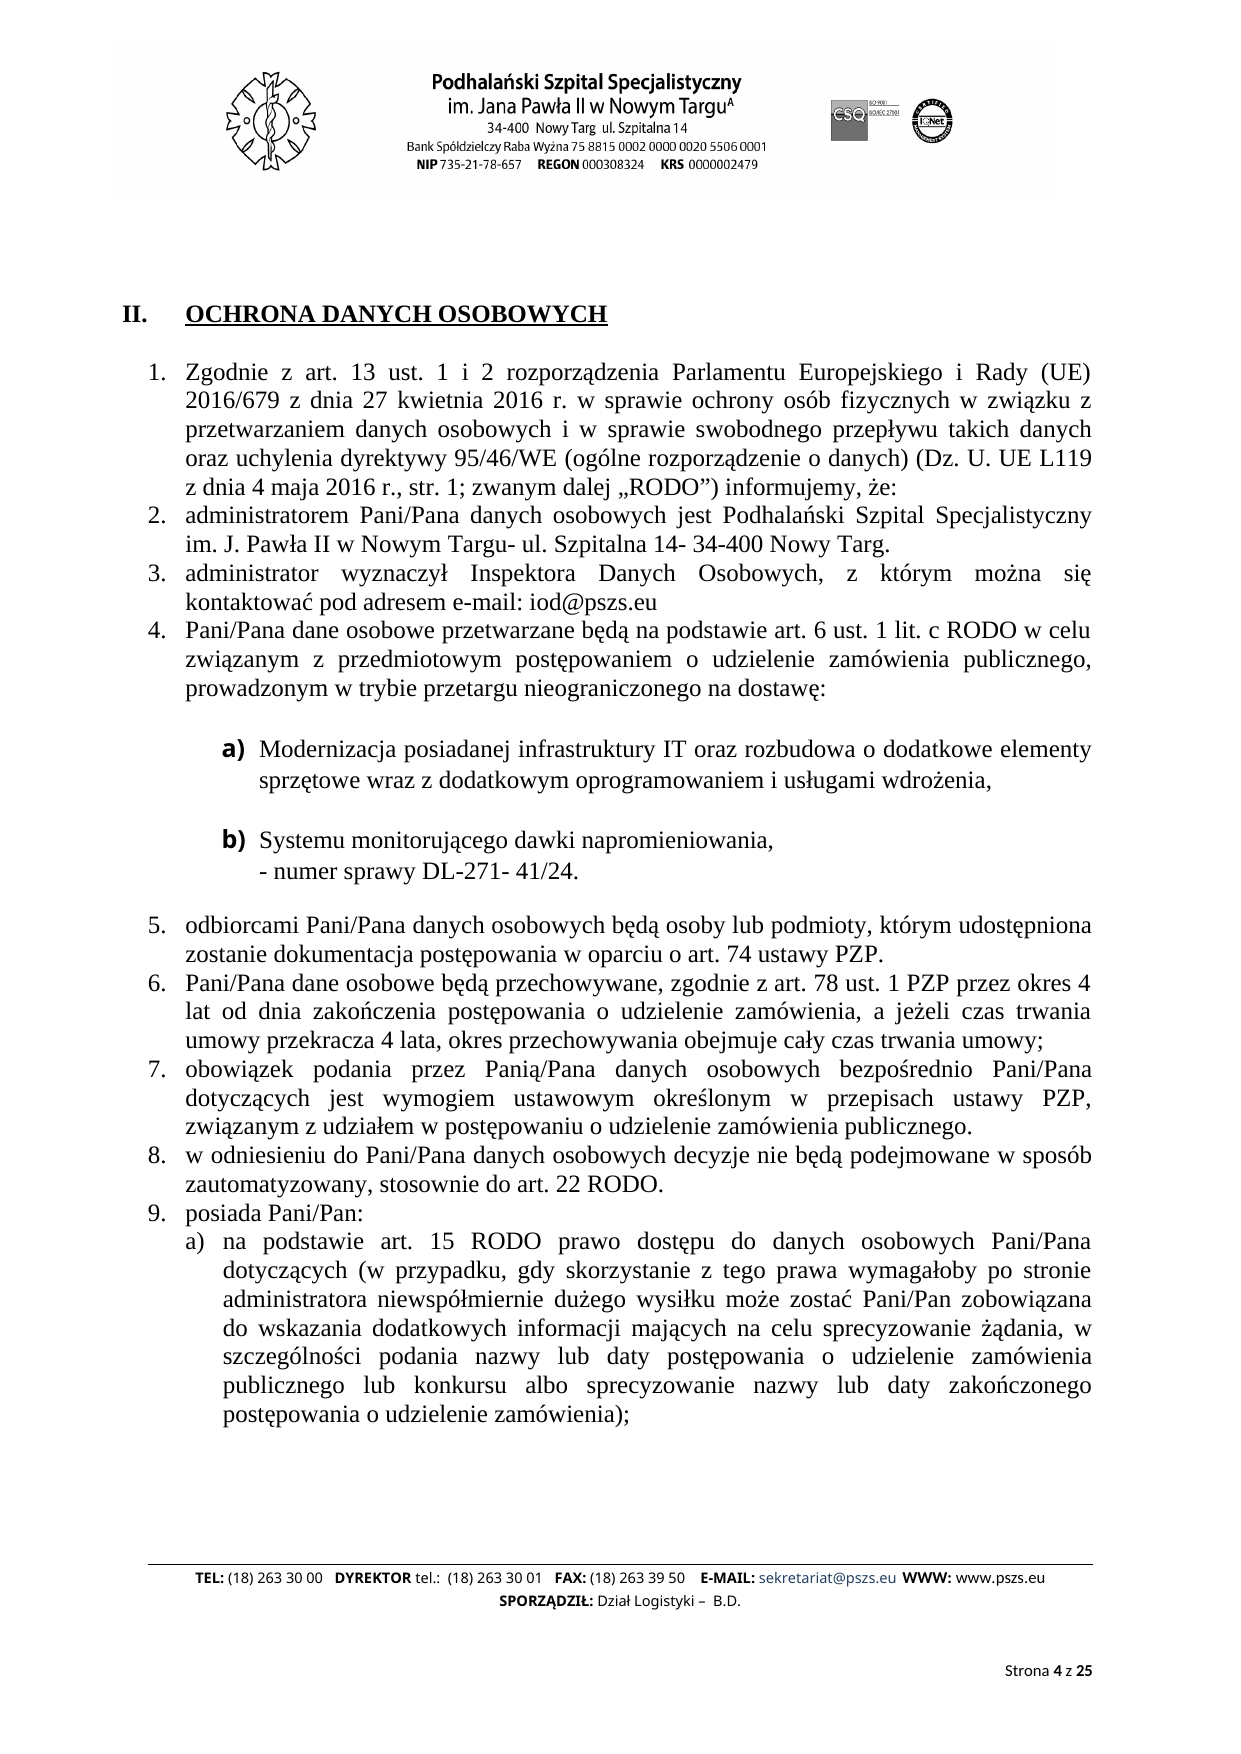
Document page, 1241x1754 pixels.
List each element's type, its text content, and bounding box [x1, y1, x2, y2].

text - numer sprawy DL-271- 41/24. [185, 856, 1093, 885]
list na podstawie art. 15 RODO prawo dostępu do danych osobowych Pani/Pana dotyczących (w przypadku, gdy skorzystanie z tego prawa wymagałoby po stronie administratora niewspółmiernie dużego wysiłku może zostać Pani/Pan zobowiązana do wskazania dodatkowych informacji mających na celu sprecyzowanie żądania, w szczególności podania nazwy lub daty postępowania o udzielenie zamówienia publicznego lub konkursu albo sprecyzowanie nazwy lub daty zakończonego postępowania o udzielenie zamówienia); [185, 1226, 1093, 1428]
list Zgodnie z art. 13 ust. 1 i 2 rozporządzenia Parlamentu Europejskiego i Rady (UE) 2016/679 z dnia 27 kwietnia 2016 r. w sprawie ochrony osób fizycznych w związku z przetwarzaniem danych osobowych i w sprawie swobodnego przepływu takich danych oraz uchylenia dyrektywy 95/46/WE (ogólne rozporządzenie o danych) (Dz. U. UE L119 z dnia 4 maja 2016 r., str. 1; zwanym dalej „RODO”) informujemy, że: [148, 357, 1093, 501]
list obowiązek podania przez Panią/Pana danych osobowych bezpośrednio Pani/Pana dotyczących jest wymogiem ustawowym określonym w przepisach ustawy PZP, związanym z udziałem w postępowaniu o udzielenie zamówienia publicznego. [148, 1054, 1093, 1140]
list odbiorcami Pani/Pana danych osobowych będą osoby lub podmioty, którym udostępniona zostanie dokumentacja postępowania w oparciu o art. 74 ustawy PZP. [148, 910, 1093, 968]
list Pani/Pana dane osobowe przetwarzane będą na podstawie art. 6 ust. 1 lit. c RODO w celu związanym z przedmiotowym postępowaniem o udzielenie zamówienia publicznego, prowadzonym w trybie przetargu nieograniczonego na dostawę: [148, 616, 1093, 702]
list Modernizacja posiadanej infrastruktury IT oraz rozbudowa o dodatkowe elementy sprzętowe wraz z dodatkowym oprogramowaniem i usługami wdrożenia, [221, 731, 1093, 793]
list OCHRONA DANYCH OSOBOWYCH [148, 299, 1093, 328]
list administratorem Pani/Pana danych osobowych jest Podhalański Szpital Specjalistyczny im. J. Pawła II w Nowym Targu- ul. Szpitalna 14- 34-400 Nowy Targ. [148, 501, 1093, 558]
picture [114, 39, 1060, 201]
list w odniesieniu do Pani/Pana danych osobowych decyzje nie będą podejmowane w sposób zautomatyzowany, stosownie do art. 22 RODO. [148, 1140, 1093, 1198]
list Systemu monitorującego dawki napromieniowania, [221, 822, 1093, 856]
list posiada Pani/Pan: [148, 1198, 1093, 1226]
list Pani/Pana dane osobowe będą przechowywane, zgodnie z art. 78 ust. 1 PZP przez okres 4 lat od dnia zakończenia postępowania o udzielenie zamówienia, a jeżeli czas trwania umowy przekracza 4 lata, okres przechowywania obejmuje cały czas trwania umowy; [148, 968, 1093, 1054]
list administrator wyznaczył Inspektora Danych Osobowych, z którym można się kontaktować pod adresem e-mail: iod@pszs.eu [148, 558, 1093, 616]
